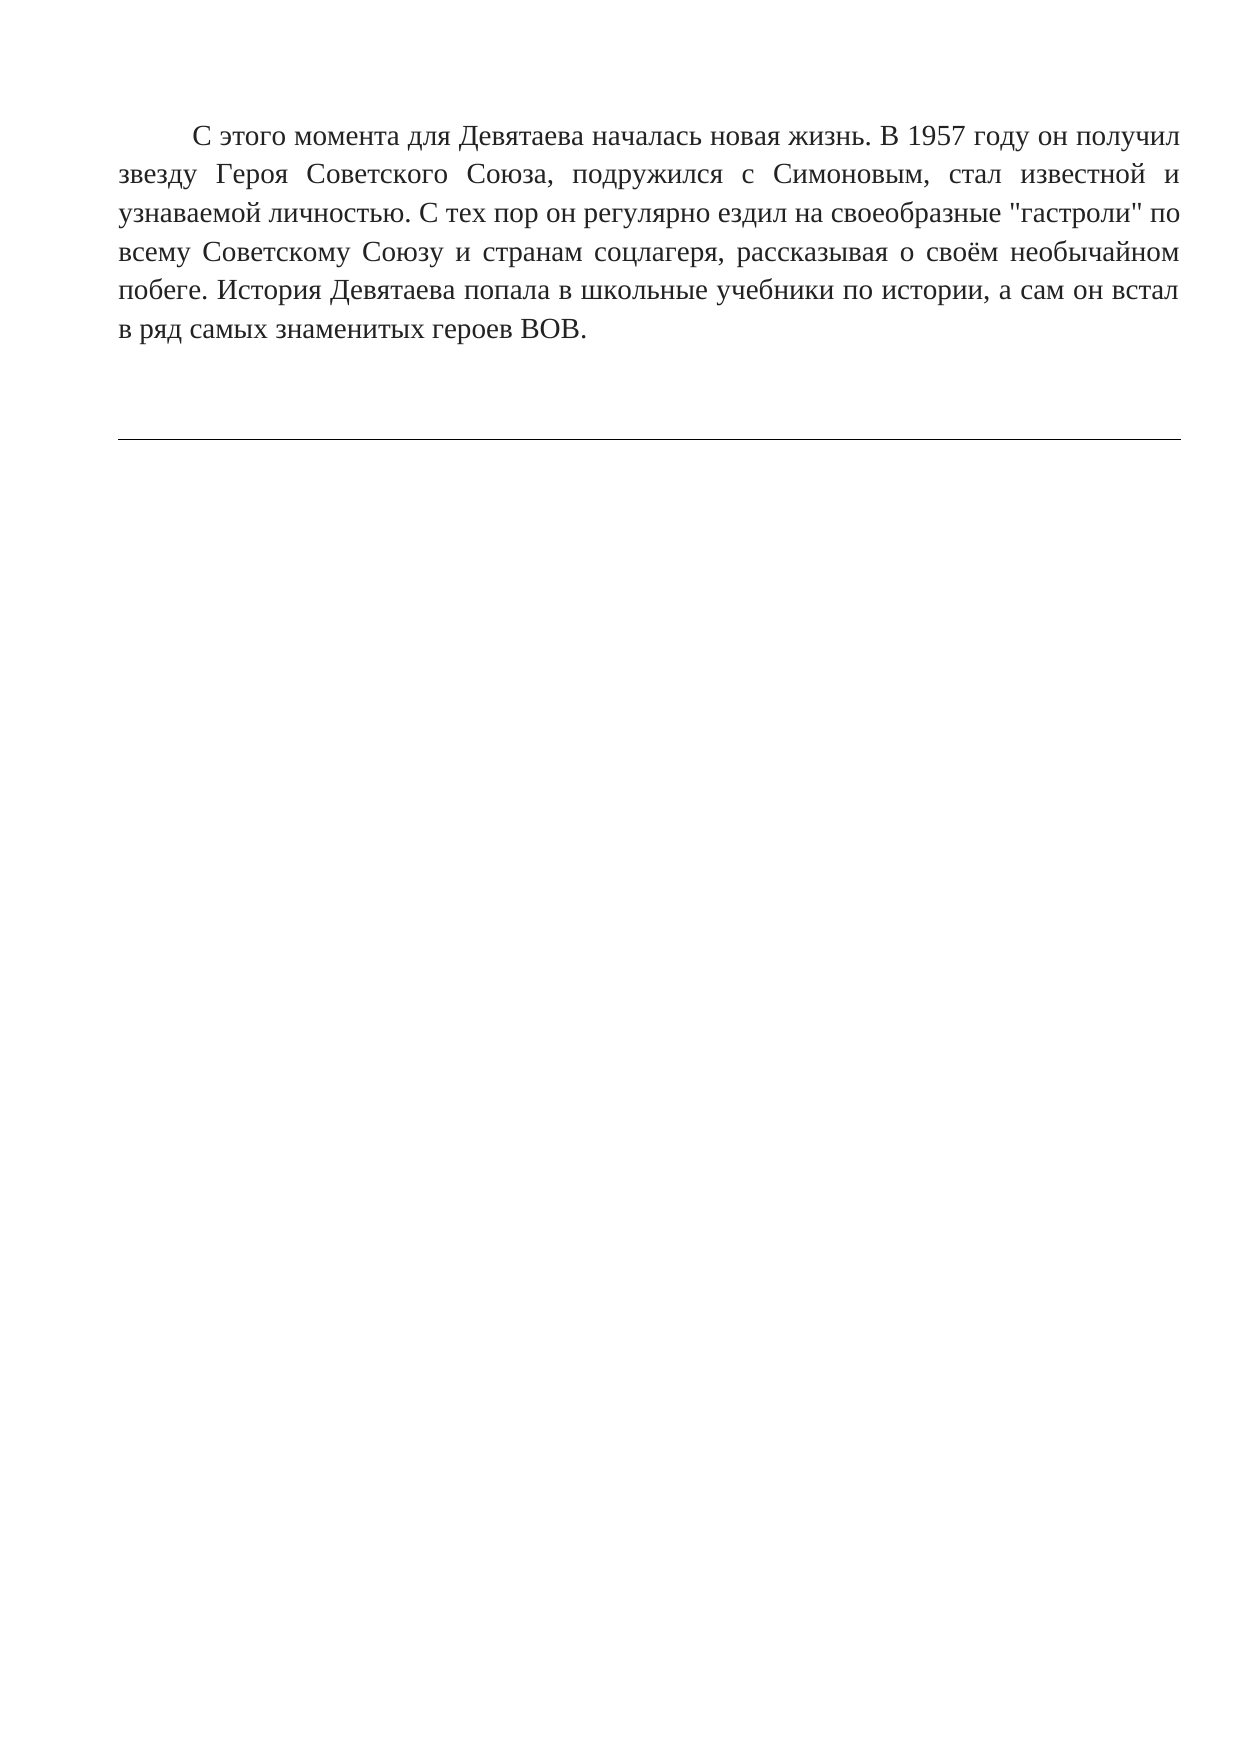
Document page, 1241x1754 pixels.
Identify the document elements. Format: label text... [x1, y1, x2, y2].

text С этого момента для Девятаева началась новая жизнь. В 1957 году он получил звезду Героя Советского Союза, подружился с Симоновым, стал известной и узнаваемой личностью. С тех пор он регулярно ездил на своеобразные "гастроли" по всему Советскому Союзу и странам соцлагеря, рассказывая о своём необычайном побеге. История Девятаева попала в школьные учебники по истории, а сам он встал в ряд самых знаменитых героев ВОВ. [118, 118, 1181, 344]
